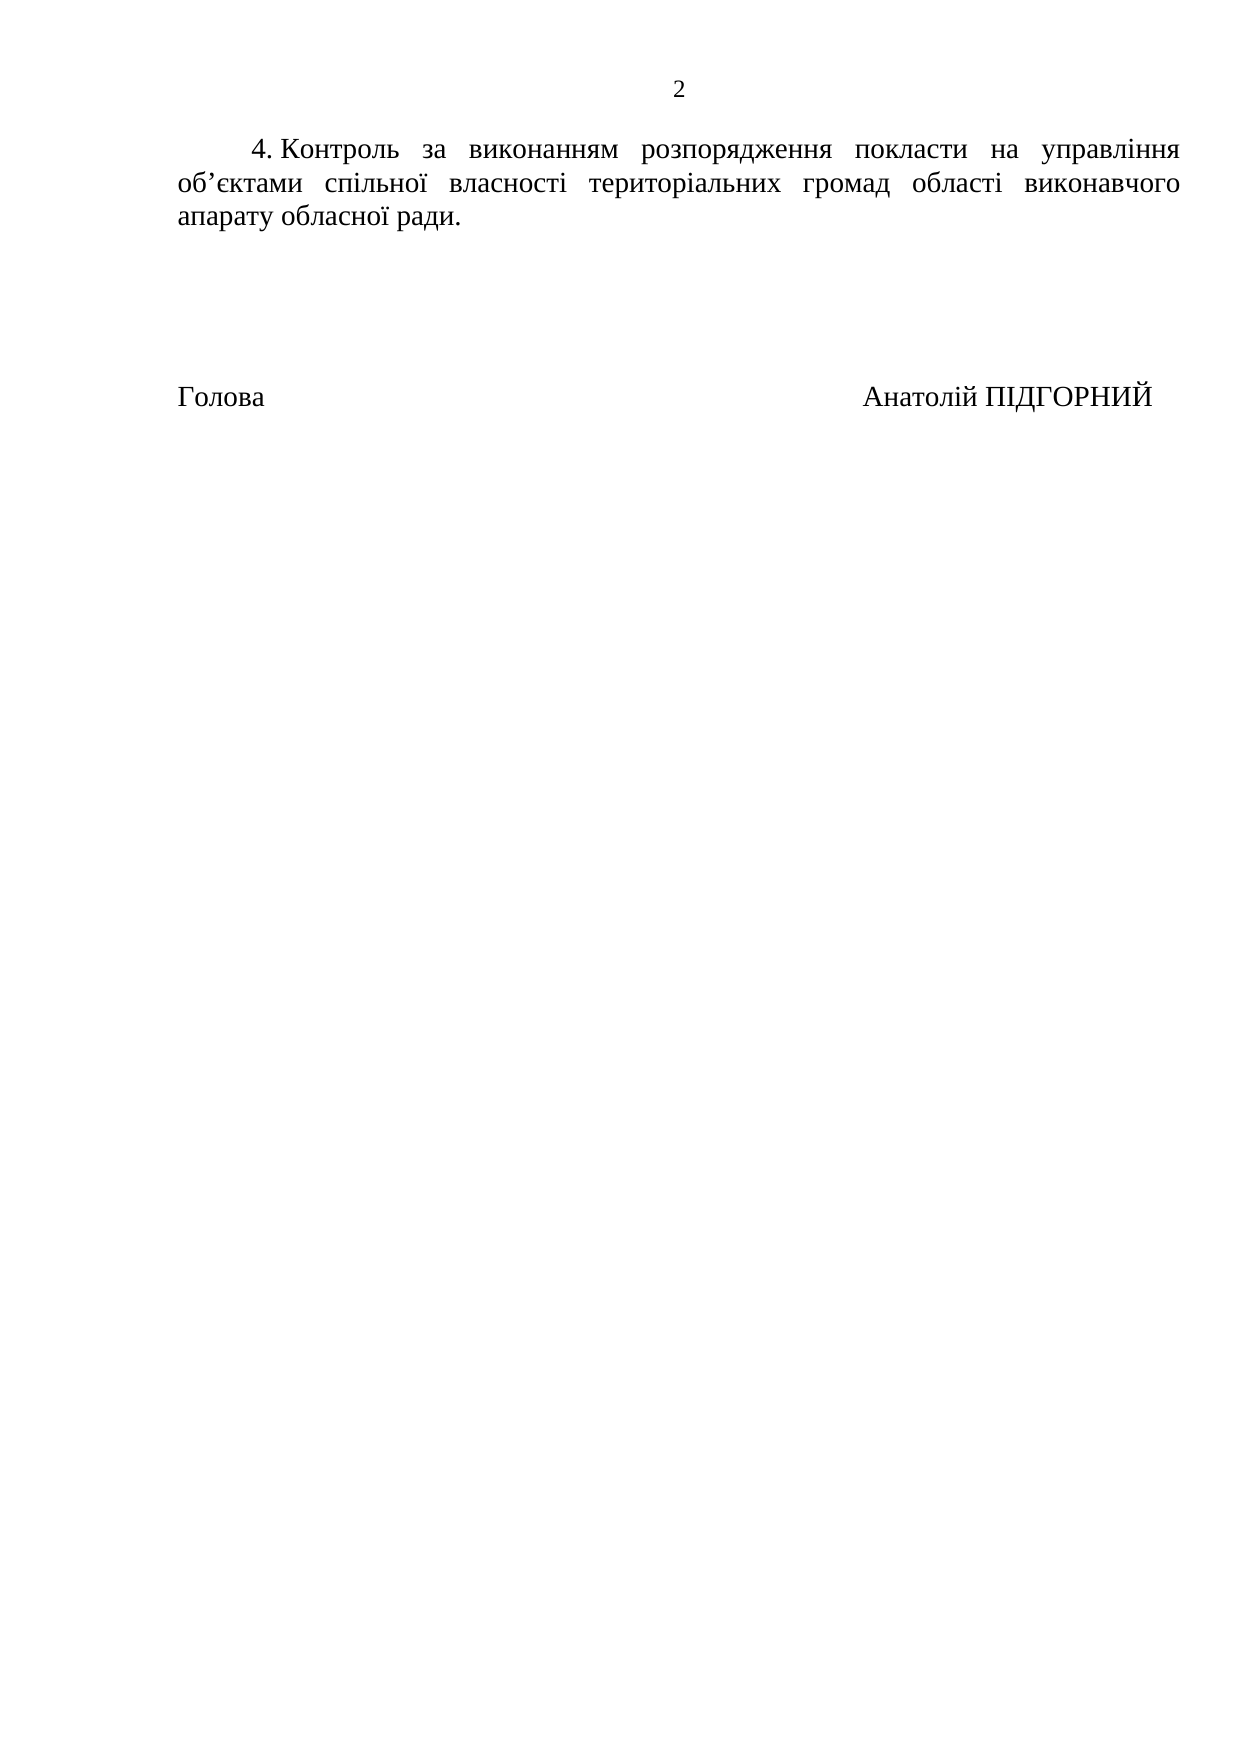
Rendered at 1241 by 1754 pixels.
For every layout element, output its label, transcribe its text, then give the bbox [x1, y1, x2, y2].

text 4. Контроль за виконанням розпорядження покласти на управління об’єктами спільної власності територіальних громад області виконавчого апарату обласної ради. [177, 131, 1181, 232]
text Голова Анатолій ПІДГОРНИЙ [177, 379, 1181, 412]
